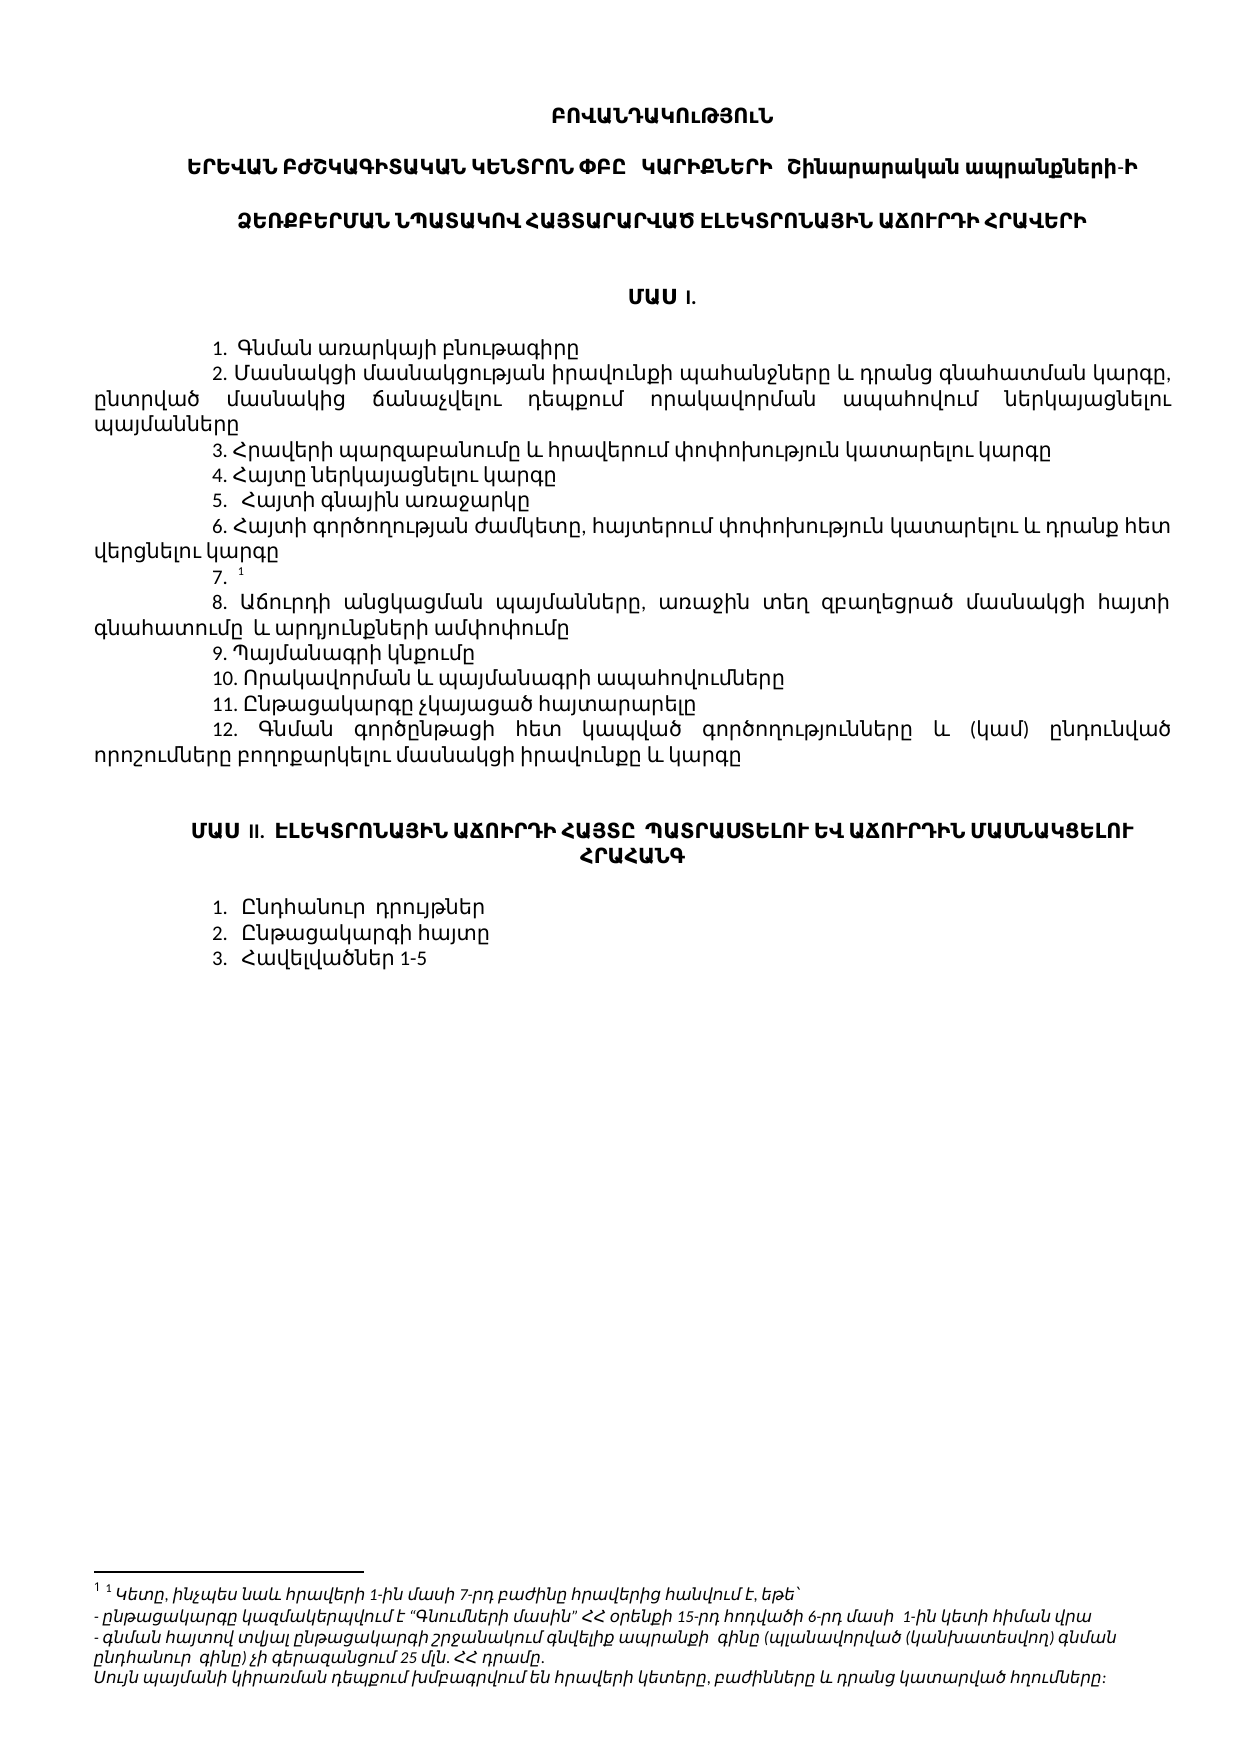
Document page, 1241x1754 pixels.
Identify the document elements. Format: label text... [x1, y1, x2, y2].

text 10. Որակավորման և պայմանագրի ապահովումները [94, 666, 1171, 691]
text 2. Ընթացակարգի հայտը [94, 920, 1171, 945]
text 6. Հայտի գործողության ժամկետը, հայտերում փոփոխություն կատարելու և դրանք հետ վերցնելու կարգը [94, 513, 1171, 564]
text 4. Հայտը ներկայացնելու կարգը [94, 462, 1171, 488]
text 1. Գնման առարկայի բնութագիրը [94, 335, 1171, 361]
text ՄԱՍ II. ԷԼԵԿՏՐՈՆԱՅԻՆ ԱՃՈԻՐԴԻ ՀԱՅՏԸ ՊԱՏՐԱՍՏԵԼՈՒ ԵՎ ԱՃՈՒՐԴԻՆ ՄԱՍՆԱԿՑԵԼՈՒ ՀՐԱՀԱՆԳ [94, 818, 1171, 869]
text ԲՈՎԱՆԴԱԿՈւԹՅՈւՆ [94, 103, 1171, 128]
text 2. Մասնակցի մասնակցության իրավունքի պահանջները և դրանց գնահատման կարգը, ընտրված մասնակից ճանաչվելու դեպքում որակավորման ապահովում ներկայացնելու պայմանները [94, 361, 1171, 437]
text 7. 1 [94, 564, 1171, 589]
text ՄԱՍ I. [94, 284, 1171, 310]
text 11. Ընթացակարգը չկայացած հայտարարելը [94, 691, 1171, 716]
text 3. Հավելվածներ 1-5 [94, 945, 1171, 971]
text 5. Հայտի գնային առաջարկը [94, 488, 1171, 513]
text 1. Ընդհանուր դրույթներ [94, 894, 1171, 920]
text 12. Գնման գործընթացի հետ կապված գործողությունները և (կամ) ընդունված որոշումները բողոքարկելու մասնակցի իրավունքը և կարգը [94, 716, 1171, 767]
text ՁԵՌՔԲԵՐՄԱՆ ՆՊԱՏԱԿՈՎ ՀԱՅՏԱՐԱՐՎԱԾ ԷԼԵԿՏՐՈՆԱՅԻՆ ԱՃՈՒՐԴԻ ՀՐԱՎԵՐԻ [94, 208, 1171, 233]
text 8. Աճուրդի անցկացման պայմանները, առաջին տեղ զբաղեցրած մասնակցի հայտի գնահատումը և արդյունքների ամփոփումը [94, 589, 1171, 640]
text ԵՐԵՎԱՆ ԲԺՇԿԱԳԻՏԱԿԱՆ ԿԵՆՏՐՈՆ ՓԲԸ ԿԱՐԻՔՆԵՐԻ Շինարարական ապրանքների-Ի [94, 154, 1171, 179]
text 3. Հրավերի պարզաբանումը և հրավերում փոփոխություն կատարելու կարգը [94, 437, 1171, 462]
text 9. Պայմանագրի կնքումը [94, 640, 1171, 666]
